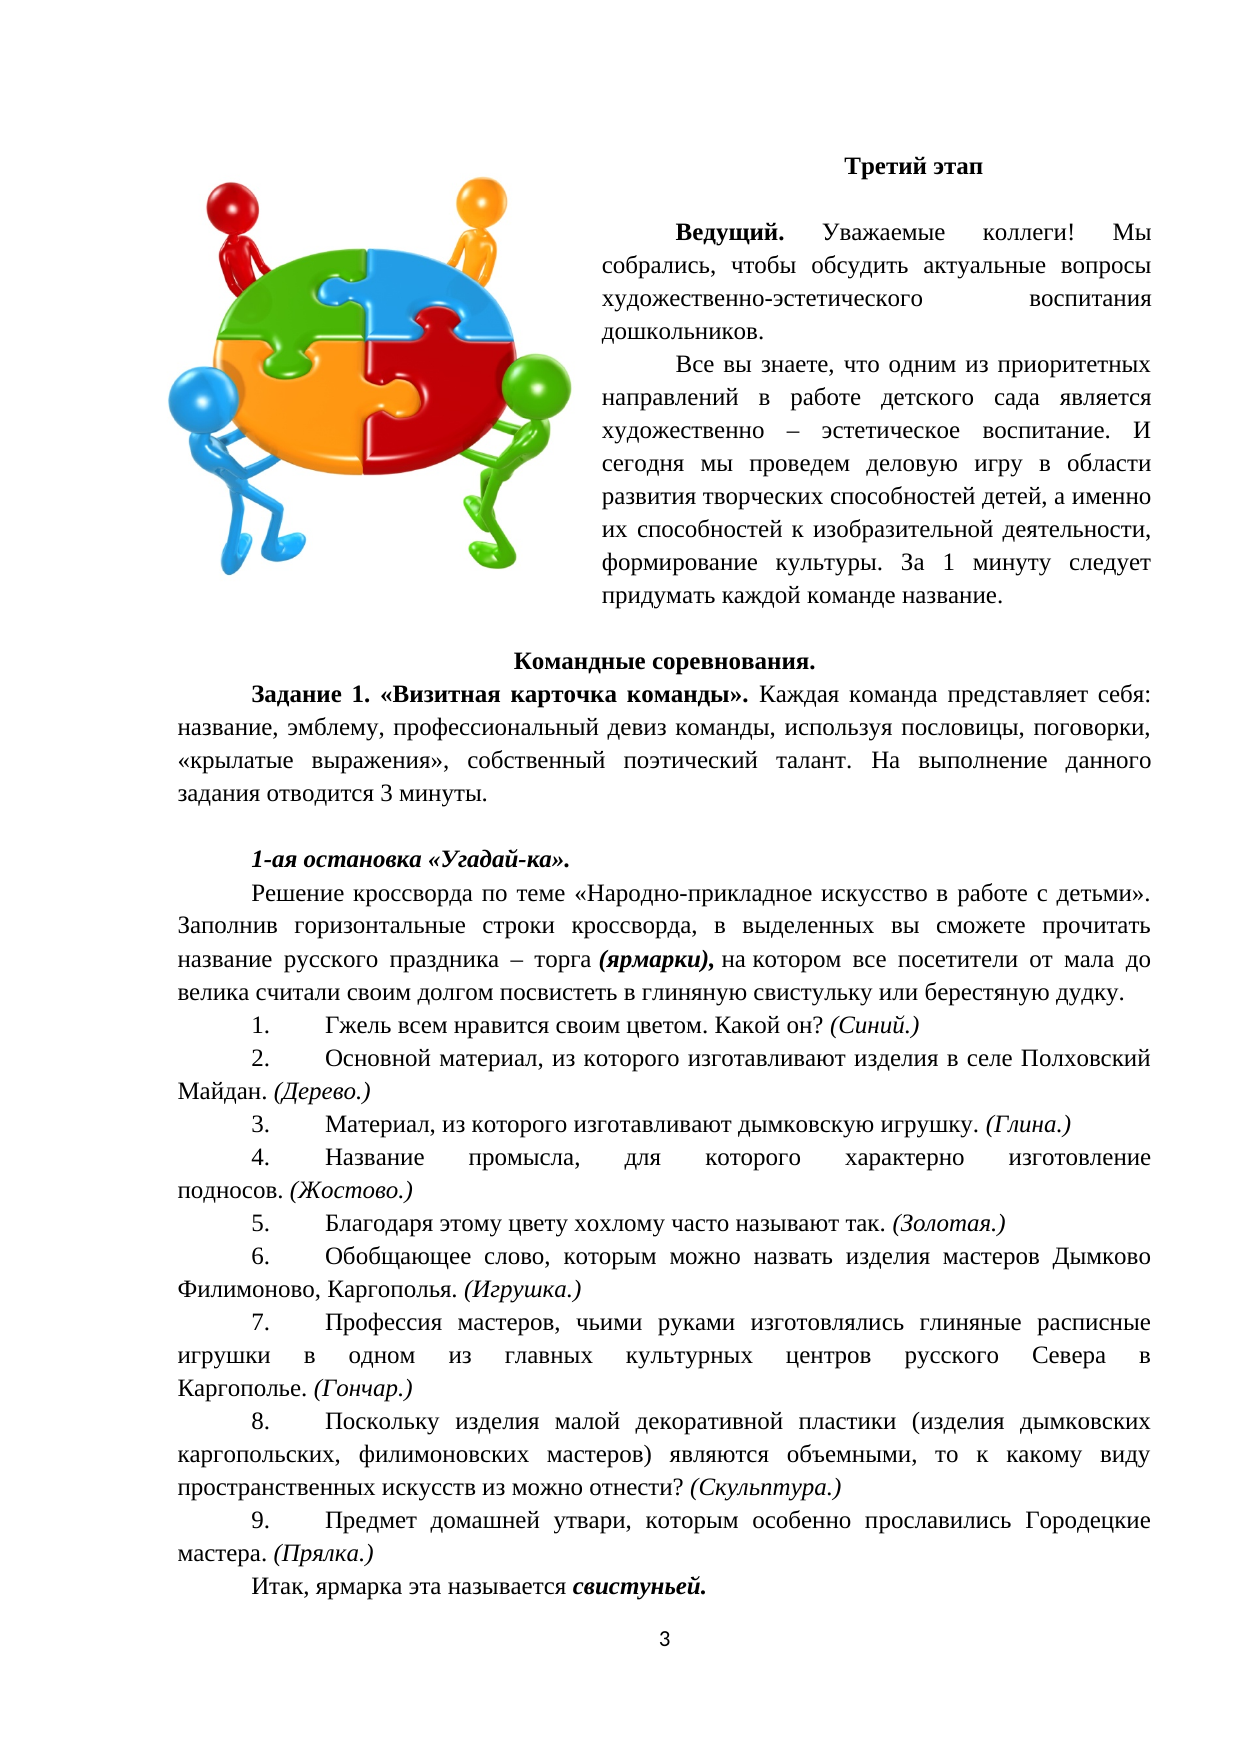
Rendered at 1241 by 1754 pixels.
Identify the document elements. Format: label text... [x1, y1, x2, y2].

text 1-ая остановка «Угадай-ка». [177, 844, 1152, 873]
list Обобщающее слово, которым можно назвать изделия мастеров Дымково Филимоново, Каргополья. (Игрушка.) [177, 1241, 1152, 1303]
text Задание 1. «Визитная карточка команды». Каждая команда представляет себя: название, эмблему, профессиональный девиз команды, используя пословицы, поговорки, «крылатые выражения», собственный поэтический талант. На выполнение данного задания отводится 3 минуты. [177, 679, 1152, 807]
text Решение кроссворда по теме «Народно-прикладное искусство в работе с детьми». Заполнив горизонтальные строки кроссворда, в выделенных вы сможете прочитать название русского праздника – торга (ярмарки), на котором все посетители от мала до велика считали своим долгом посвистеть в глиняную свистульку или берестяную дудку. [177, 878, 1152, 1005]
text Командные соревнования. [177, 646, 1152, 675]
list Название промысла, для которого характерно изготовление подносов. (Жостово.) [177, 1142, 1152, 1203]
text Ведущий. Уважаемые коллеги! Мы собрались, чтобы обсудить актуальные вопросы художественно-эстетического воспитания дошкольников. [583, 217, 1152, 345]
list Гжель всем нравится своим цветом. Какой он? (Синий.) [177, 1010, 1152, 1038]
list Поскольку изделия малой декоративной пластики (изделия дымковских каргопольских, филимоновских мастеров) являются объемными, то к какому виду пространственных искусств из можно отнести? (Скульптура.) [177, 1406, 1152, 1501]
list Предмет домашней утвари, которым особенно прославились Городецкие мастера. (Прялка.) [177, 1505, 1152, 1567]
text Итак, ярмарка эта называется свистуньей. [177, 1571, 1152, 1600]
list Профессия мастеров, чьими руками изготовлялись глиняные расписные игрушки в одном из главных культурных центров русского Севера в Каргополье. (Гончар.) [177, 1307, 1152, 1402]
list Благодаря этому цвету хохлому часто называют так. (Золотая.) [177, 1208, 1152, 1237]
picture [156, 162, 583, 589]
list Материал, из которого изготавливают дымковскую игрушку. (Глина.) [177, 1109, 1152, 1137]
text Все вы знаете, что одним из приоритетных направлений в работе детского сада является художественно – эстетическое воспитание. И сегодня мы проведем деловую игру в области развития творческих способностей детей, а именно их способностей к изобразительной деятельности, формирование культуры. За 1 минуту следует придумать каждой команде название. [177, 349, 1152, 609]
list Основной материал, из которого изготавливают изделия в селе Полховский Майдан. (Дерево.) [177, 1043, 1152, 1104]
text Третий этап [177, 151, 1152, 180]
